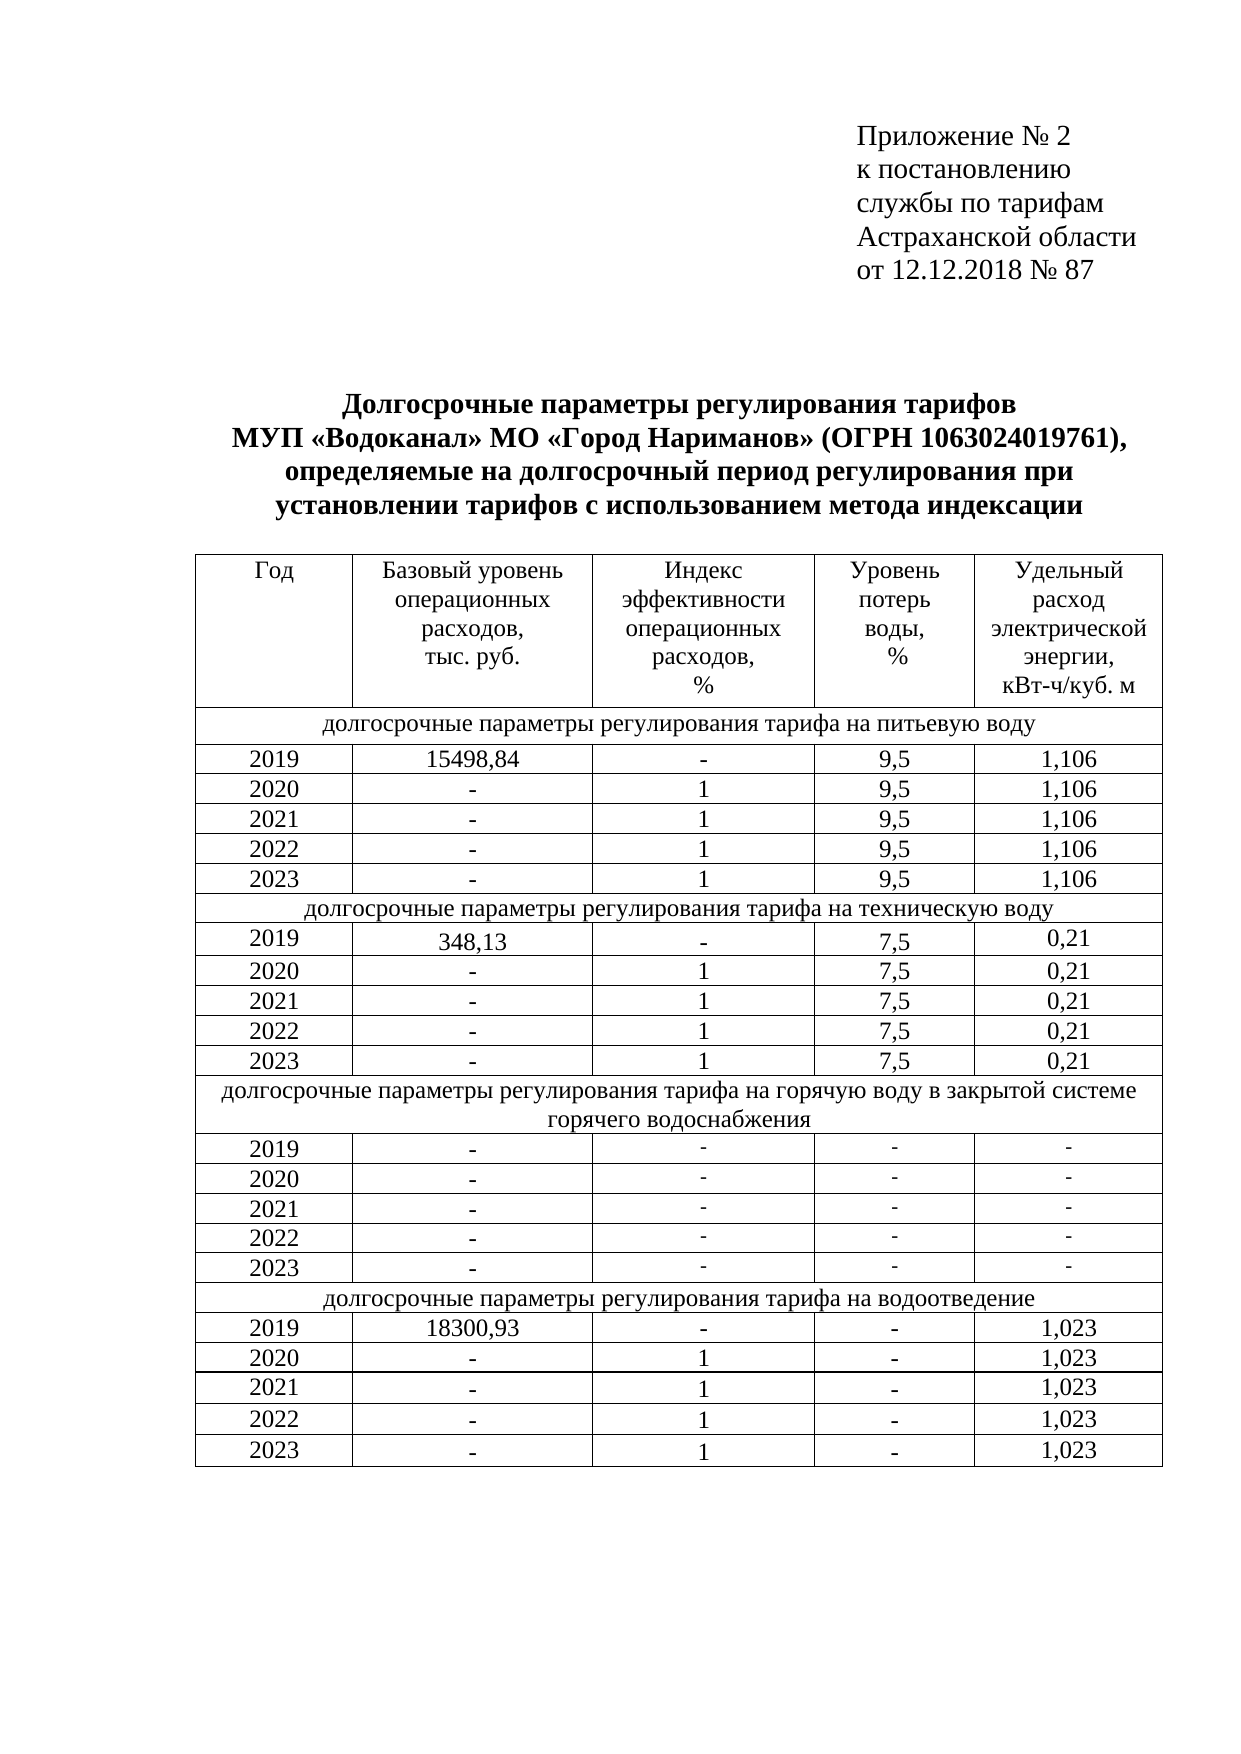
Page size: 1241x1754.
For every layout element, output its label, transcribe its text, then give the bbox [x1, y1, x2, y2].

table_cell 2022 [196, 1016, 352, 1045]
table_cell - [593, 1194, 814, 1222]
table_cell - [353, 1253, 592, 1282]
table_header Удельный расход электрической энергии, кВт-ч/куб. м [975, 555, 1162, 707]
table_cell - [353, 1016, 592, 1045]
table_cell 0,21 [975, 986, 1162, 1015]
table_cell 1 [593, 1435, 814, 1466]
table_cell 2020 [196, 1164, 352, 1193]
table_cell 9,5 [815, 804, 974, 833]
text от 12.12.2018 № 87 [856, 252, 1152, 286]
table_cell 7,5 [815, 923, 974, 955]
table_cell 7,5 [815, 986, 974, 1015]
table_cell - [353, 864, 592, 892]
text Долгосрочные параметры регулирования тарифов [207, 386, 1152, 420]
table_cell 2020 [196, 1343, 352, 1371]
table_cell 1,106 [975, 804, 1162, 833]
table_cell 1,106 [975, 745, 1162, 773]
table_cell 1,023 [975, 1373, 1162, 1403]
table_cell 9,5 [815, 745, 974, 773]
table_cell - [353, 1046, 592, 1074]
table_cell - [353, 1194, 592, 1222]
table_cell 1 [593, 1343, 814, 1371]
table_cell - [353, 1164, 592, 1193]
table_cell 348,13 [353, 923, 592, 955]
table_cell долгосрочные параметры регулирования тарифа на техническую воду [196, 894, 1162, 922]
table_cell 1 [593, 1016, 814, 1045]
table_cell 0,21 [975, 1046, 1162, 1074]
table_cell - [975, 1194, 1162, 1222]
table_cell - [353, 1435, 592, 1466]
text к постановлению [812, 152, 1152, 185]
table_cell 2019 [196, 923, 352, 955]
table_cell 2021 [196, 1194, 352, 1222]
table_cell - [353, 1343, 592, 1371]
table_cell 1 [593, 774, 814, 803]
table_cell - [593, 1253, 814, 1282]
table_cell 2022 [196, 1224, 352, 1252]
table_cell - [975, 1164, 1162, 1193]
table_cell 7,5 [815, 1046, 974, 1074]
table_cell 1,106 [975, 774, 1162, 803]
table_cell 1 [593, 1373, 814, 1403]
table_cell - [593, 745, 814, 773]
table_cell 2019 [196, 1313, 352, 1342]
table_cell 2022 [196, 834, 352, 863]
text службы по тарифам [812, 185, 1152, 219]
text МУП «Водоканал» МО «Город Нариманов» (ОГРН 1063024019761), определяемые на долгосрочный период регулирования при установлении тарифов с использованием метода индексации [207, 420, 1152, 521]
table_header Базовый уровень операционных расходов, тыс. руб. [353, 555, 592, 707]
table_cell - [815, 1373, 974, 1403]
table_cell 2019 [196, 745, 352, 773]
table_cell - [815, 1194, 974, 1222]
table_cell 2023 [196, 1046, 352, 1074]
table_cell 2021 [196, 1373, 352, 1403]
table_cell долгосрочные параметры регулирования тарифа на горячую воду в закрытой системе горячего водоснабжения [196, 1076, 1162, 1133]
table_cell - [593, 1164, 814, 1193]
table_cell 1 [593, 1404, 814, 1434]
table_cell - [593, 1224, 814, 1252]
table_cell 2020 [196, 774, 352, 803]
table_cell 2019 [196, 1134, 352, 1163]
table_cell долгосрочные параметры регулирования тарифа на питьевую воду [196, 708, 1162, 743]
table_header Уровень потерь воды, % [815, 555, 974, 707]
table_cell 2021 [196, 986, 352, 1015]
table_cell - [815, 1404, 974, 1434]
table_cell - [975, 1253, 1162, 1282]
table_cell 15498,84 [353, 745, 592, 773]
table_cell - [353, 834, 592, 863]
table_cell - [353, 986, 592, 1015]
table_cell - [815, 1313, 974, 1342]
table_cell 2021 [196, 804, 352, 833]
table_cell 1 [593, 1046, 814, 1074]
table_cell 1,023 [975, 1343, 1162, 1371]
table_cell 1 [593, 804, 814, 833]
text Приложение № 2 [812, 118, 1152, 152]
text Астраханской области [812, 219, 1152, 252]
table_cell - [815, 1435, 974, 1466]
table_cell 2020 [196, 956, 352, 985]
table_cell 0,21 [975, 1016, 1162, 1045]
table_cell - [815, 1224, 974, 1252]
table_cell - [353, 1134, 592, 1163]
table_cell - [353, 804, 592, 833]
table_cell - [975, 1134, 1162, 1163]
table_cell 2023 [196, 864, 352, 892]
table_cell 1 [593, 956, 814, 985]
table_cell - [815, 1343, 974, 1371]
table_cell 9,5 [815, 864, 974, 892]
table_cell 1 [593, 864, 814, 892]
table_cell 1 [593, 986, 814, 1015]
table_cell - [353, 774, 592, 803]
table_cell 9,5 [815, 834, 974, 863]
table_cell 18300,93 [353, 1313, 592, 1342]
table_cell 1,023 [975, 1404, 1162, 1434]
table_cell 1,023 [975, 1313, 1162, 1342]
table_cell 0,21 [975, 923, 1162, 955]
table_header Год [196, 555, 352, 707]
table_cell - [593, 923, 814, 955]
table_cell - [815, 1253, 974, 1282]
table_cell - [815, 1134, 974, 1163]
table_cell - [593, 1313, 814, 1342]
table_cell 7,5 [815, 1016, 974, 1045]
table_cell 2022 [196, 1404, 352, 1434]
table_cell - [353, 956, 592, 985]
table_cell - [353, 1373, 592, 1403]
table_cell долгосрочные параметры регулирования тарифа на водоотведение [196, 1283, 1162, 1312]
table_cell - [353, 1404, 592, 1434]
table_header Индекс эффективности операционных расходов, % [593, 555, 814, 707]
table_cell - [353, 1224, 592, 1252]
table_cell 1,106 [975, 834, 1162, 863]
table_cell 1,106 [975, 864, 1162, 892]
table_cell 1 [593, 834, 814, 863]
table_cell 2023 [196, 1435, 352, 1466]
table_cell - [975, 1224, 1162, 1252]
table_cell - [815, 1164, 974, 1193]
table_cell 2023 [196, 1253, 352, 1282]
table_cell 1,023 [975, 1435, 1162, 1466]
table_cell 0,21 [975, 956, 1162, 985]
table_cell 9,5 [815, 774, 974, 803]
table_cell 7,5 [815, 956, 974, 985]
table_cell - [593, 1134, 814, 1163]
